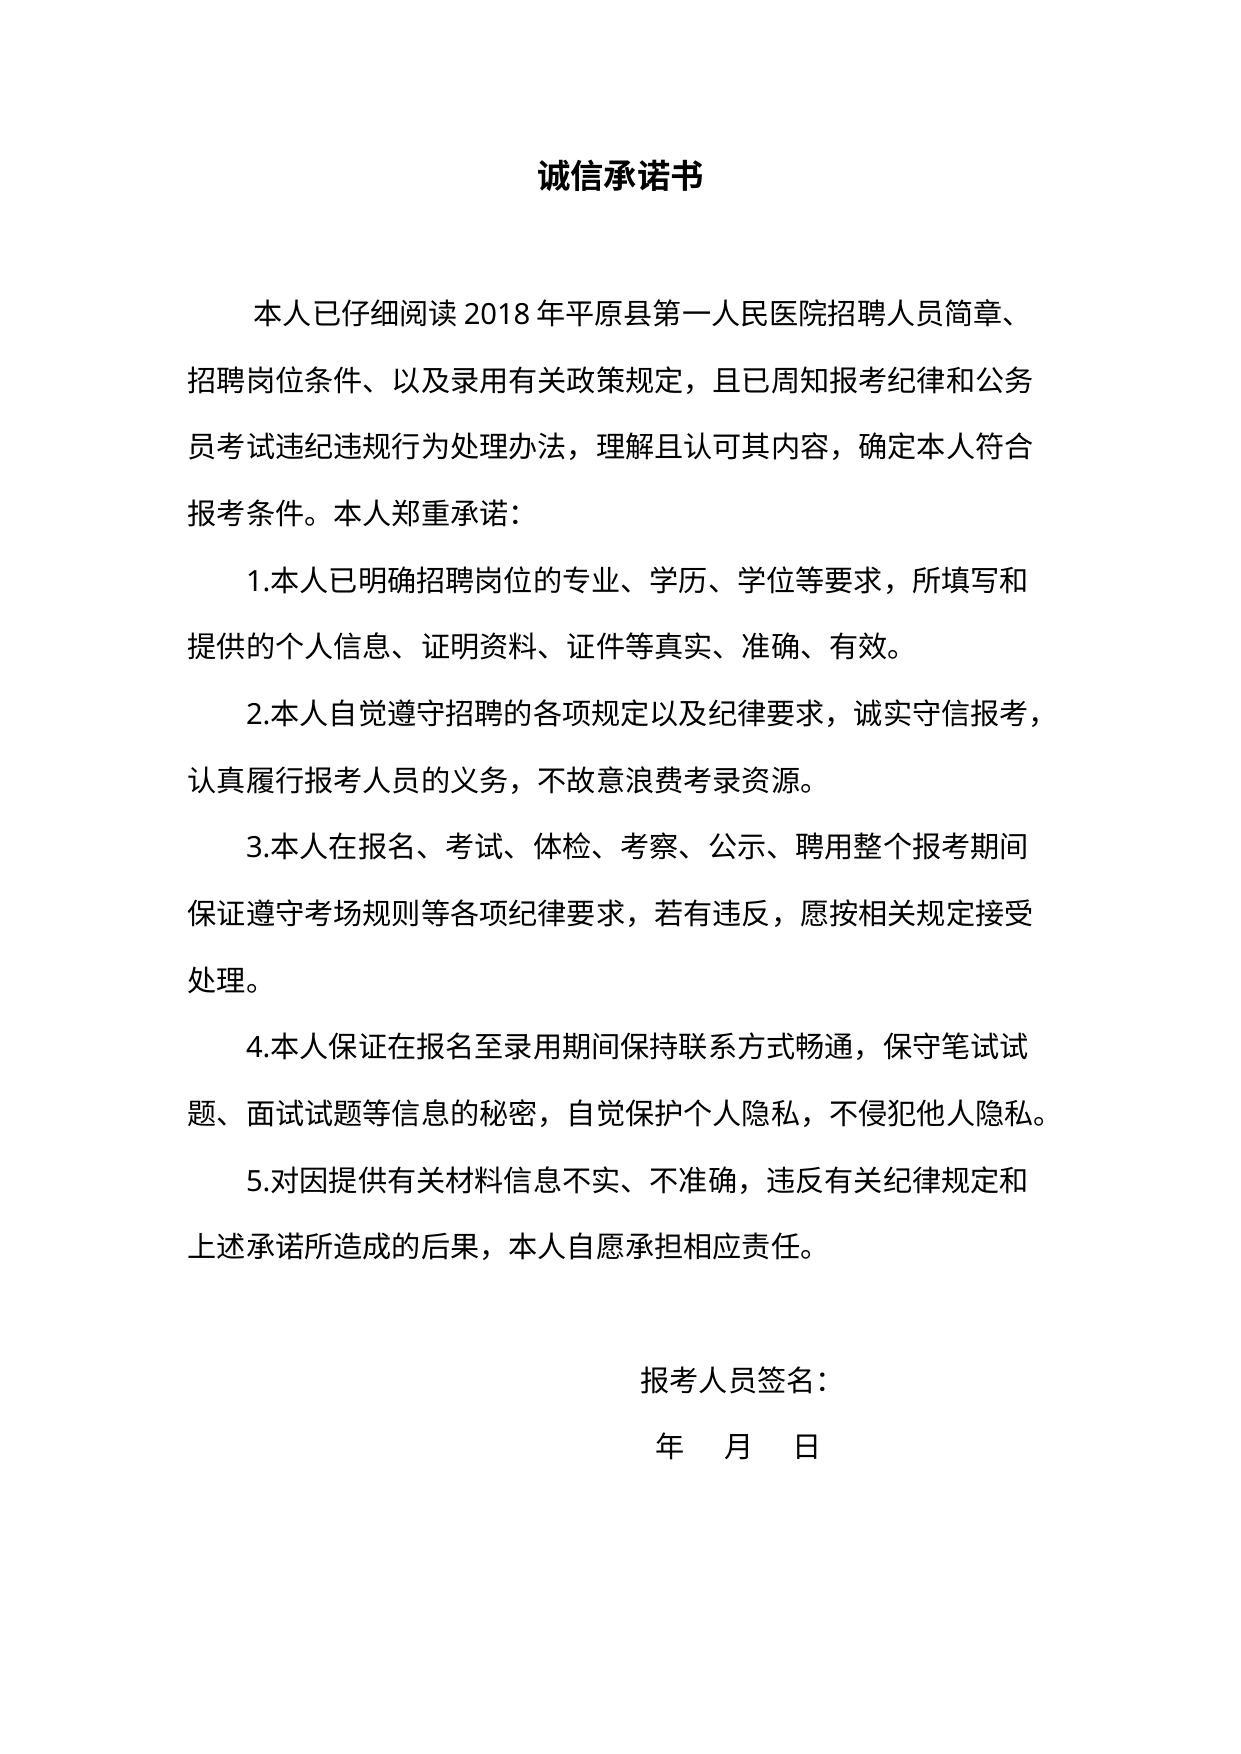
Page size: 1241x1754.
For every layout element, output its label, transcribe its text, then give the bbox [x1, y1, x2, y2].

text 1.本人已明确招聘岗位的专业、学历、学位等要求，所填写和提供的个人信息、证明资料、证件等真实、准确、有效。 [187, 538, 1053, 671]
text 年 月 日 [187, 1404, 1053, 1471]
text 报考人员签名： [187, 1338, 1053, 1404]
text 本人已仔细阅读2018年平原县第一人民医院招聘人员简章、招聘岗位条件、以及录用有关政策规定，且已周知报考纪律和公务员考试违纪违规行为处理办法，理解且认可其内容，确定本人符合报考条件。本人郑重承诺： [187, 271, 1053, 538]
text 2.本人自觉遵守招聘的各项规定以及纪律要求，诚实守信报考，认真履行报考人员的义务，不故意浪费考录资源。 [187, 671, 1053, 804]
text 5.对因提供有关材料信息不实、不准确，违反有关纪律规定和上述承诺所造成的后果，本人自愿承担相应责任。 [187, 1138, 1053, 1271]
text 4.本人保证在报名至录用期间保持联系方式畅通，保守笔试试题、面试试题等信息的秘密，自觉保护个人隐私，不侵犯他人隐私。 [187, 1004, 1053, 1138]
text 3.本人在报名、考试、体检、考察、公示、聘用整个报考期间保证遵守考场规则等各项纪律要求，若有违反，愿按相关规定接受处理。 [187, 804, 1053, 1004]
text 诚信承诺书 [187, 150, 1053, 198]
